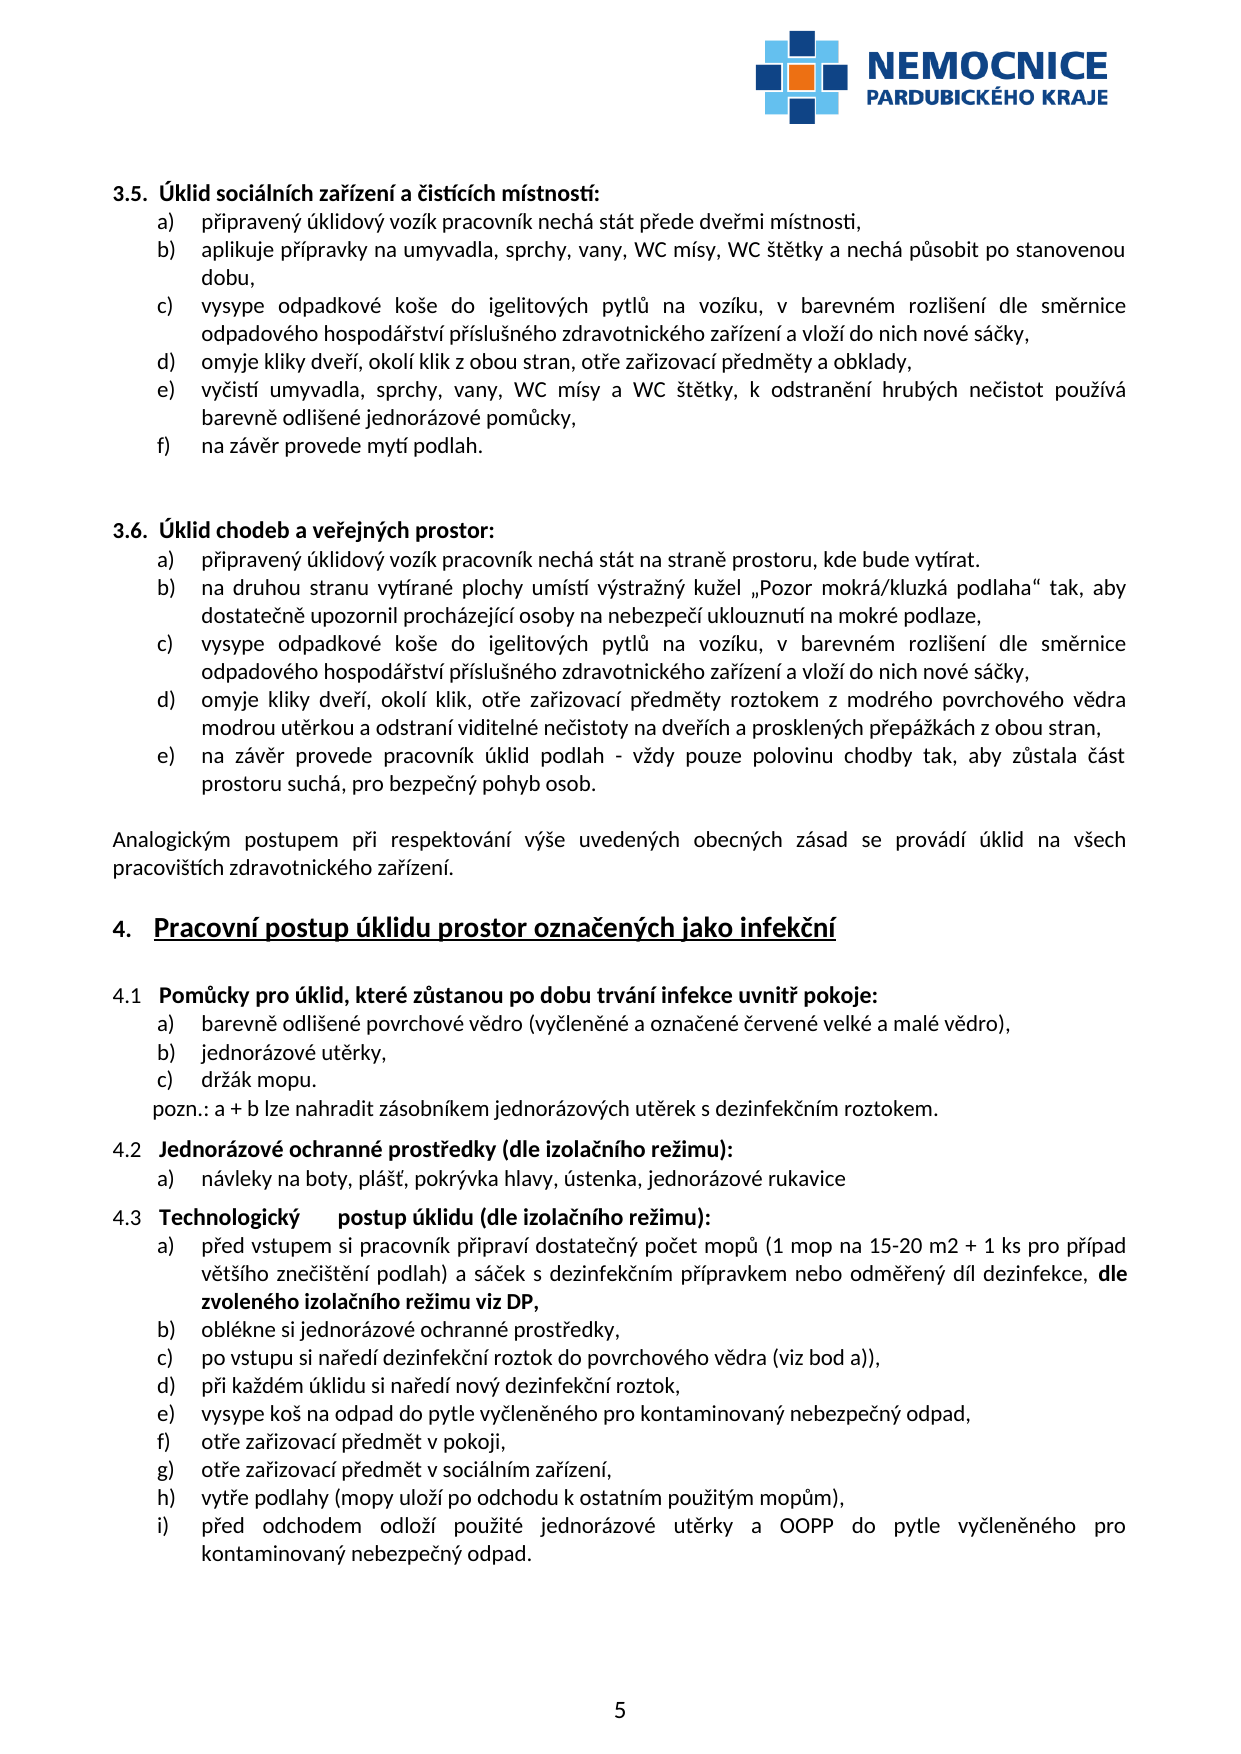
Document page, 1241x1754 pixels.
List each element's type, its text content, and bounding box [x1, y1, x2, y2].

list vysype koš na odpad do pytle vyčleněného pro kontaminovaný nebezpečný odpad, [157, 1399, 1128, 1427]
list Pomůcky pro úklid, které zůstanou po dobu trvání infekce uvnitř pokoje: [112, 980, 1128, 1009]
list připravený úklidový vozík pracovník nechá stát přede dveřmi místnosti, [157, 207, 1128, 235]
list Jednorázové ochranné prostředky (dle izolačního režimu): [112, 1134, 1128, 1164]
list jednorázové utěrky, [157, 1038, 1128, 1066]
list při každém úklidu si naředí nový dezinfekční roztok, [157, 1371, 1128, 1399]
list oblékne si jednorázové ochranné prostředky, [157, 1315, 1128, 1343]
list před vstupem si pracovník připraví dostatečný počet mopů (1 mop na 15-20 m2 + 1 ks pro případ většího znečištění podlah) a sáček s dezinfekčním přípravkem nebo odměřený díl dezinfekce, dle zvoleného izolačního režimu viz DP, [157, 1231, 1128, 1315]
list vytře podlahy (mopy uloží po odchodu k ostatním použitým mopům), [157, 1483, 1128, 1511]
list aplikuje přípravky na umyvadla, sprchy, vany, WC mísy, WC štětky a nechá působit po stanovenou dobu, [157, 235, 1128, 291]
list na závěr provede pracovník úklid podlah - vždy pouze polovinu chodby tak, aby zůstala část prostoru suchá, pro bezpečný pohyb osob. [157, 741, 1128, 797]
list otře zařizovací předmět v sociálním zařízení, [157, 1455, 1128, 1483]
picture [754, 30, 1108, 125]
list návleky na boty, plášť, pokrývka hlavy, ústenka, jednorázové rukavice [157, 1164, 1128, 1192]
list Úklid chodeb a veřejných prostor: [112, 516, 1128, 545]
text pozn.: a + b lze nahradit zásobníkem jednorázových utěrek s dezinfekčním roztokem. [112, 1094, 1128, 1122]
list Pracovní postup úklidu prostor označených jako infekční [112, 909, 1128, 945]
list po vstupu si naředí dezinfekční roztok do povrchového vědra (viz bod a)), [157, 1343, 1128, 1371]
list otře zařizovací předmět v pokoji, [157, 1427, 1128, 1455]
list připravený úklidový vozík pracovník nechá stát na straně prostoru, kde bude vytírat. [157, 545, 1128, 573]
list omyje kliky dveří, okolí klik z obou stran, otře zařizovací předměty a obklady, [157, 347, 1128, 375]
list na závěr provede mytí podlah. [157, 431, 1128, 459]
list Úklid sociálních zařízení a čistících místností: [112, 178, 1128, 207]
list barevně odlišené povrchové vědro (vyčleněné a označené červené velké a malé vědro), [157, 1009, 1128, 1038]
list před odchodem odloží použité jednorázové utěrky a OOPP do pytle vyčleněného pro kontaminovaný nebezpečný odpad. [157, 1511, 1128, 1567]
text Analogickým postupem při respektování výše uvedených obecných zásad se provádí úklid na všech pracovištích zdravotnického zařízení. [112, 825, 1128, 881]
list na druhou stranu vytírané plochy umístí výstražný kužel „Pozor mokrá/kluzká podlaha“ tak, aby dostatečně upozornil procházející osoby na nebezpečí uklouznutí na mokré podlaze, [157, 573, 1128, 629]
list držák mopu. [157, 1066, 1128, 1094]
list vysype odpadkové koše do igelitových pytlů na vozíku, v barevném rozlišení dle směrnice odpadového hospodářství příslušného zdravotnického zařízení a vloží do nich nové sáčky, [157, 291, 1128, 347]
list vysype odpadkové koše do igelitových pytlů na vozíku, v barevném rozlišení dle směrnice odpadového hospodářství příslušného zdravotnického zařízení a vloží do nich nové sáčky, [157, 629, 1128, 685]
list vyčistí umyvadla, sprchy, vany, WC mísy a WC štětky, k odstranění hrubých nečistot používá barevně odlišené jednorázové pomůcky, [157, 375, 1128, 431]
list Technologický postup úklidu (dle izolačního režimu): [112, 1202, 1128, 1231]
list omyje kliky dveří, okolí klik, otře zařizovací předměty roztokem z modrého povrchového vědra modrou utěrkou a odstraní viditelné nečistoty na dveřích a prosklených přepážkách z obou stran, [157, 685, 1128, 741]
